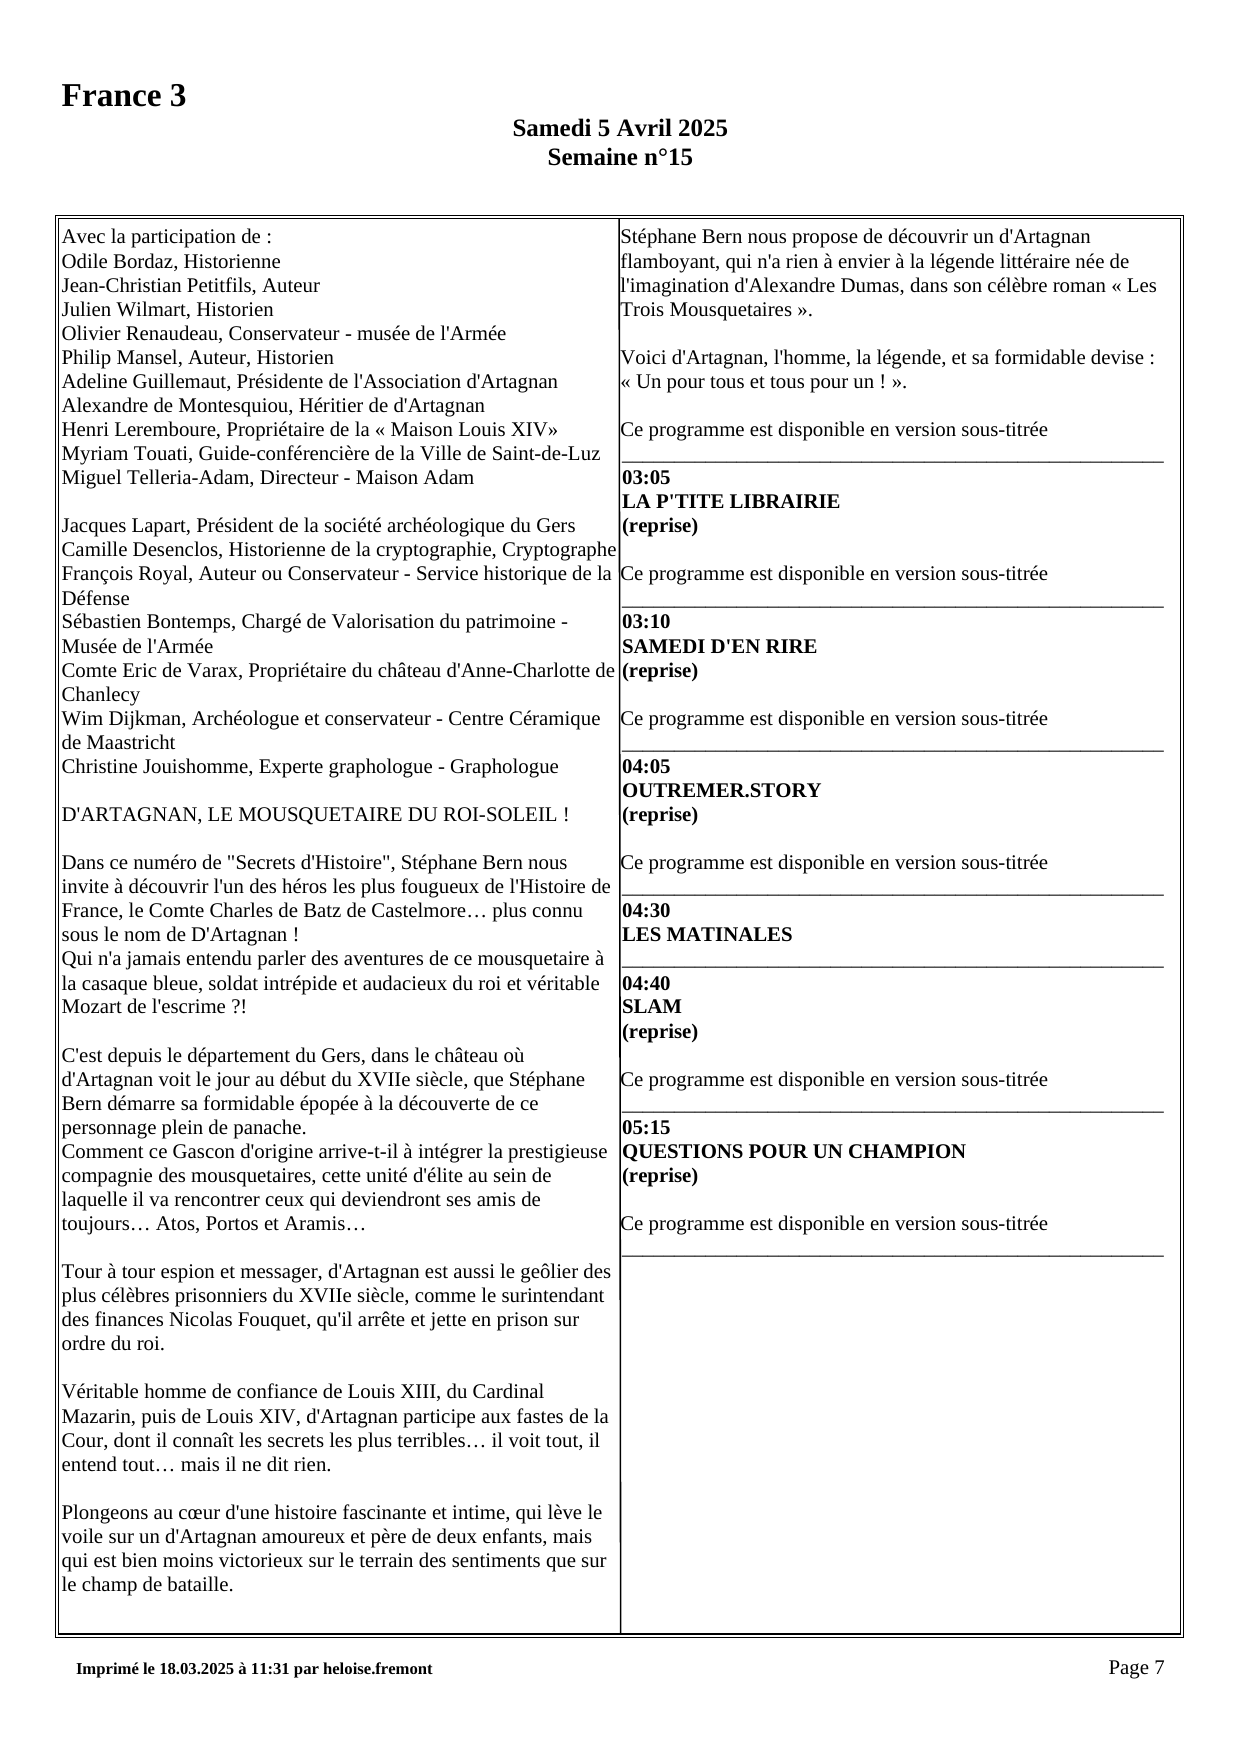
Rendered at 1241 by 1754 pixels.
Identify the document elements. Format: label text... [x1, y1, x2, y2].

text SAMEDI D'EN RIRE [622, 633, 1179, 658]
text 04:05 [622, 754, 1179, 778]
text 04:30 [622, 898, 1179, 922]
text 04:40 [622, 970, 1179, 994]
text LA P'TITE LIBRAIRIE [622, 489, 1179, 513]
text ____________________________________________________ [622, 585, 1179, 609]
text Avec la participation de : Odile Bordaz, Historienne Jean-Christian Petitfils, Auteur Julien Wilmart, Historien Olivier Renaudeau, Conservateur - musée de l'Armée Philip Mansel, Auteur, Historien Adeline Guillemaut, Présidente de l'Association d'Artagnan Alexandre de Montesquiou, Héritier de d'Artagnan Henri Leremboure, Propriétaire de la « Maison Louis XIV» Myriam Touati, Guide-conférencière de la Ville de Saint-de-Luz Miguel Telleria-Adam, Directeur - Maison Adam [61, 224, 620, 513]
text Ce programme est disponible en version sous-titrée [620, 417, 1179, 441]
text LES MATINALES [622, 922, 1179, 946]
text ____________________________________________________ [622, 730, 1179, 754]
text QUESTIONS POUR UN CHAMPION [622, 1139, 1179, 1163]
text (reprise) [622, 513, 1179, 537]
text ____________________________________________________ [622, 1091, 1179, 1115]
text SLAM [622, 994, 1179, 1018]
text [622, 1235, 1179, 1259]
text (reprise) [622, 802, 1179, 826]
text Jacques Lapart, Président de la société archéologique du Gers Camille Desenclos, Historienne de la cryptographie, Cryptographe François Royal, Auteur ou Conservateur - Service historique de la Défense Sébastien Bontemps, Chargé de Valorisation du patrimoine - Musée de l'Armée Comte Eric de Varax, Propriétaire du château d'Anne-Charlotte de Chanlecy Wim Dijkman, Archéologue et conservateur - Centre Céramique de Maastricht Christine Jouishomme, Experte graphologue - Graphologue D'ARTAGNAN, LE MOUSQUETAIRE DU ROI-SOLEIL ! Dans ce numéro de "Secrets d'Histoire", Stéphane Bern nous invite à découvrir l'un des héros les plus fougueux de l'Histoire de France, le Comte Charles de Batz de Castelmore… plus connu sous le nom de D'Artagnan ! Qui n'a jamais entendu parler des aventures de ce mousquetaire à la casaque bleue, soldat intrépide et audacieux du roi et véritable Mozart de l'escrime ?! C'est depuis le département du Gers, dans le château où d'Artagnan voit le jour au début du XVIIe siècle, que Stéphane Bern démarre sa formidable épopée à la découverte de ce personnage plein de panache. Comment ce Gascon d'origine arrive-t-il à intégrer la prestigieuse compagnie des mousquetaires, cette unité d'élite au sein de laquelle il va rencontrer ceux qui deviendront ses amis de toujours… Atos, Portos et Aramis… Tour à tour espion et messager, d'Artagnan est aussi le geôlier des plus célèbres prisonniers du XVIIe siècle, comme le surintendant des finances Nicolas Fouquet, qu'il arrête et jette en prison sur ordre du roi. Véritable homme de confiance de Louis XIII, du Cardinal Mazarin, puis de Louis XIV, d'Artagnan participe aux fastes de la Cour, dont il connaît les secrets les plus terribles… il voit tout, il entend tout… mais il ne dit rien. Plongeons au cœur d'une histoire fascinante et intime, qui lève le voile sur un d'Artagnan amoureux et père de deux enfants, mais qui est bien moins victorieux sur le terrain des sentiments que sur le champ de bataille. [61, 513, 620, 1620]
text Ce programme est disponible en version sous-titrée [620, 1211, 1179, 1235]
text Ce programme est disponible en version sous-titrée [620, 850, 1179, 874]
text 05:15 [622, 1115, 1179, 1139]
text 03:05 [622, 465, 1179, 489]
text (reprise) [622, 1163, 1179, 1187]
text ____________________________________________________ [622, 946, 1179, 970]
text (reprise) [622, 658, 1179, 682]
text « Un pour tous et tous pour un ! ». [620, 369, 1179, 393]
text Ce programme est disponible en version sous-titrée [620, 1067, 1179, 1091]
text ____________________________________________________ [622, 874, 1179, 898]
text OUTREMER.STORY [622, 778, 1179, 802]
text ____________________________________________________ [622, 441, 1179, 465]
text Ce programme est disponible en version sous-titrée [620, 706, 1179, 730]
text Ce programme est disponible en version sous-titrée [620, 561, 1179, 585]
text 03:10 [622, 609, 1179, 633]
text Stéphane Bern nous propose de découvrir un d'Artagnan flamboyant, qui n'a rien à envier à la légende littéraire née de l'imagination d'Alexandre Dumas, dans son célèbre roman « Les Trois Mousquetaires ». Voici d'Artagnan, l'homme, la légende, et sa formidable devise : [620, 224, 1179, 369]
text (reprise) [622, 1018, 1179, 1043]
